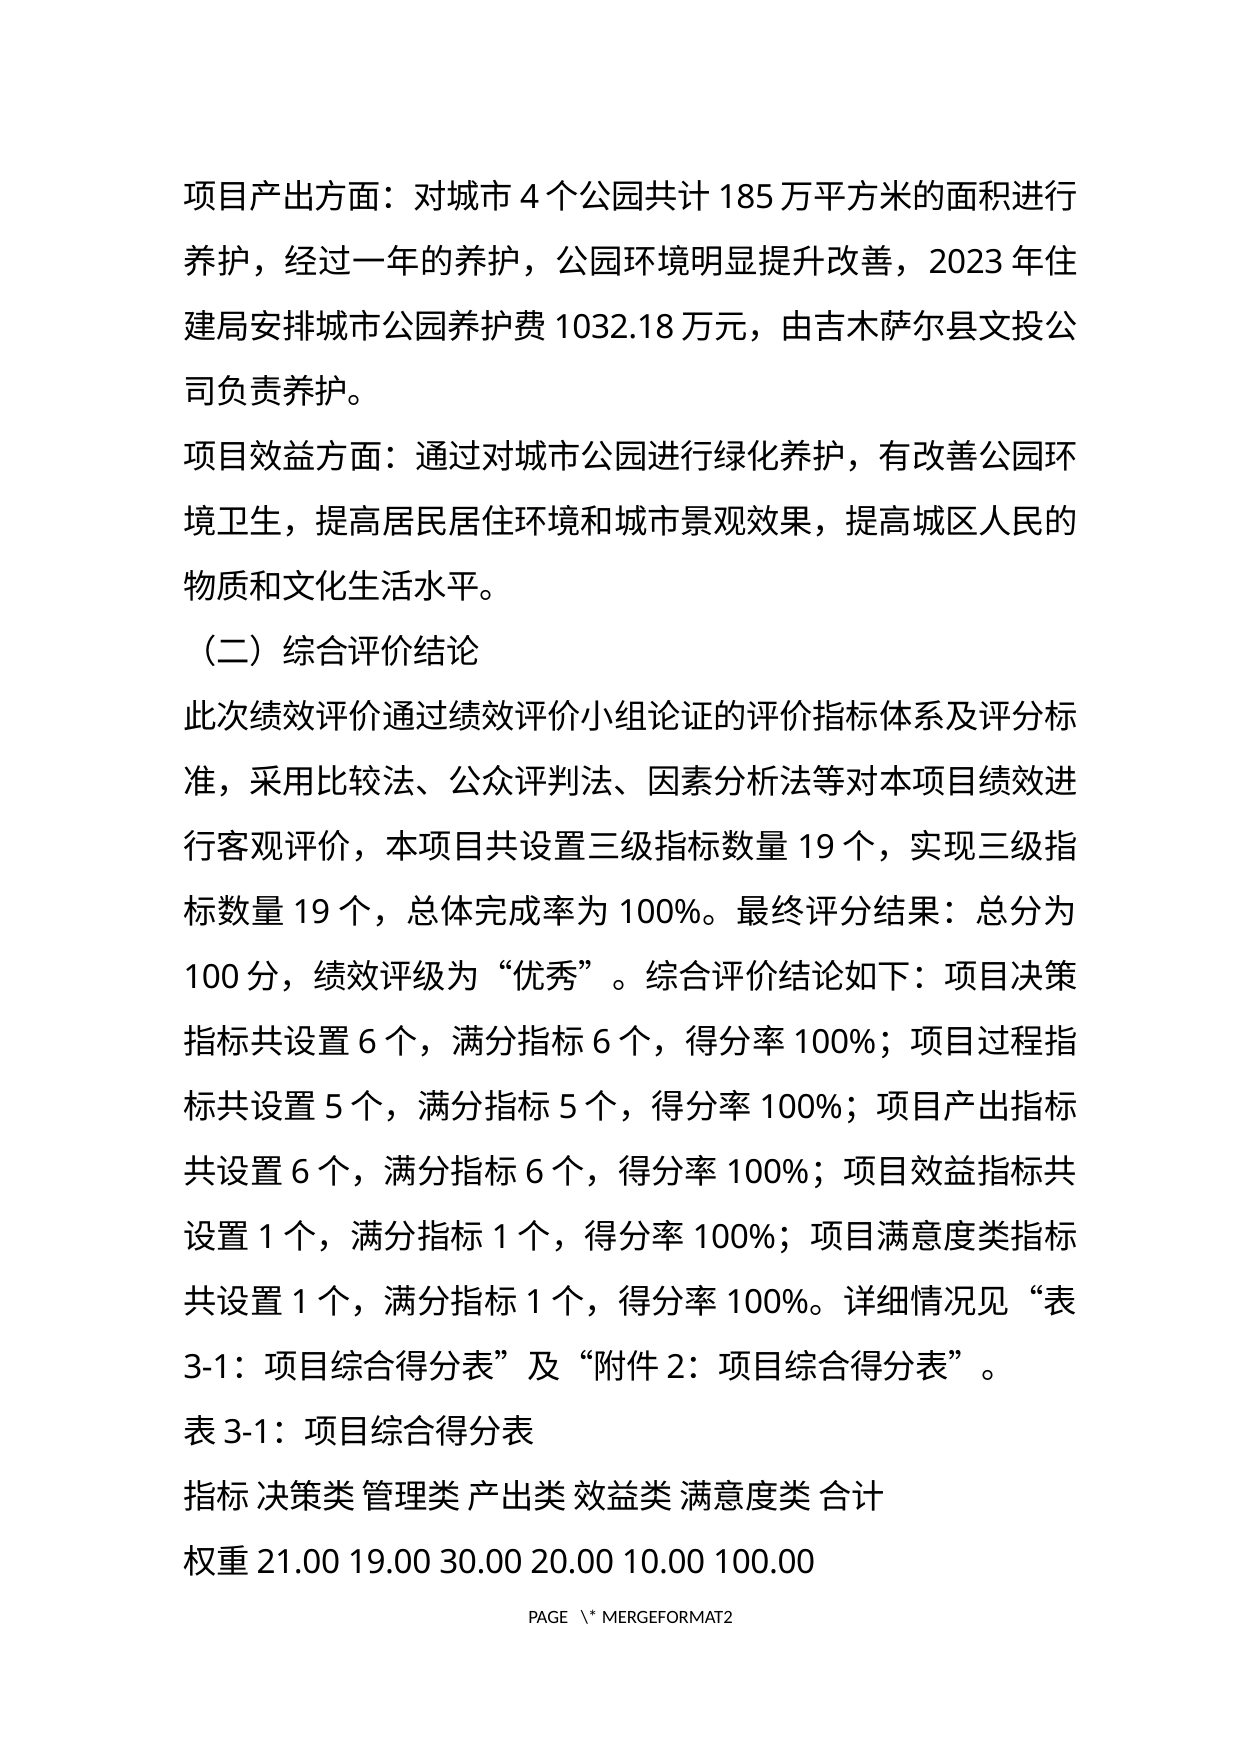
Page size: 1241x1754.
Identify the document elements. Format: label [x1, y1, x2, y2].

text [183, 162, 1078, 1592]
